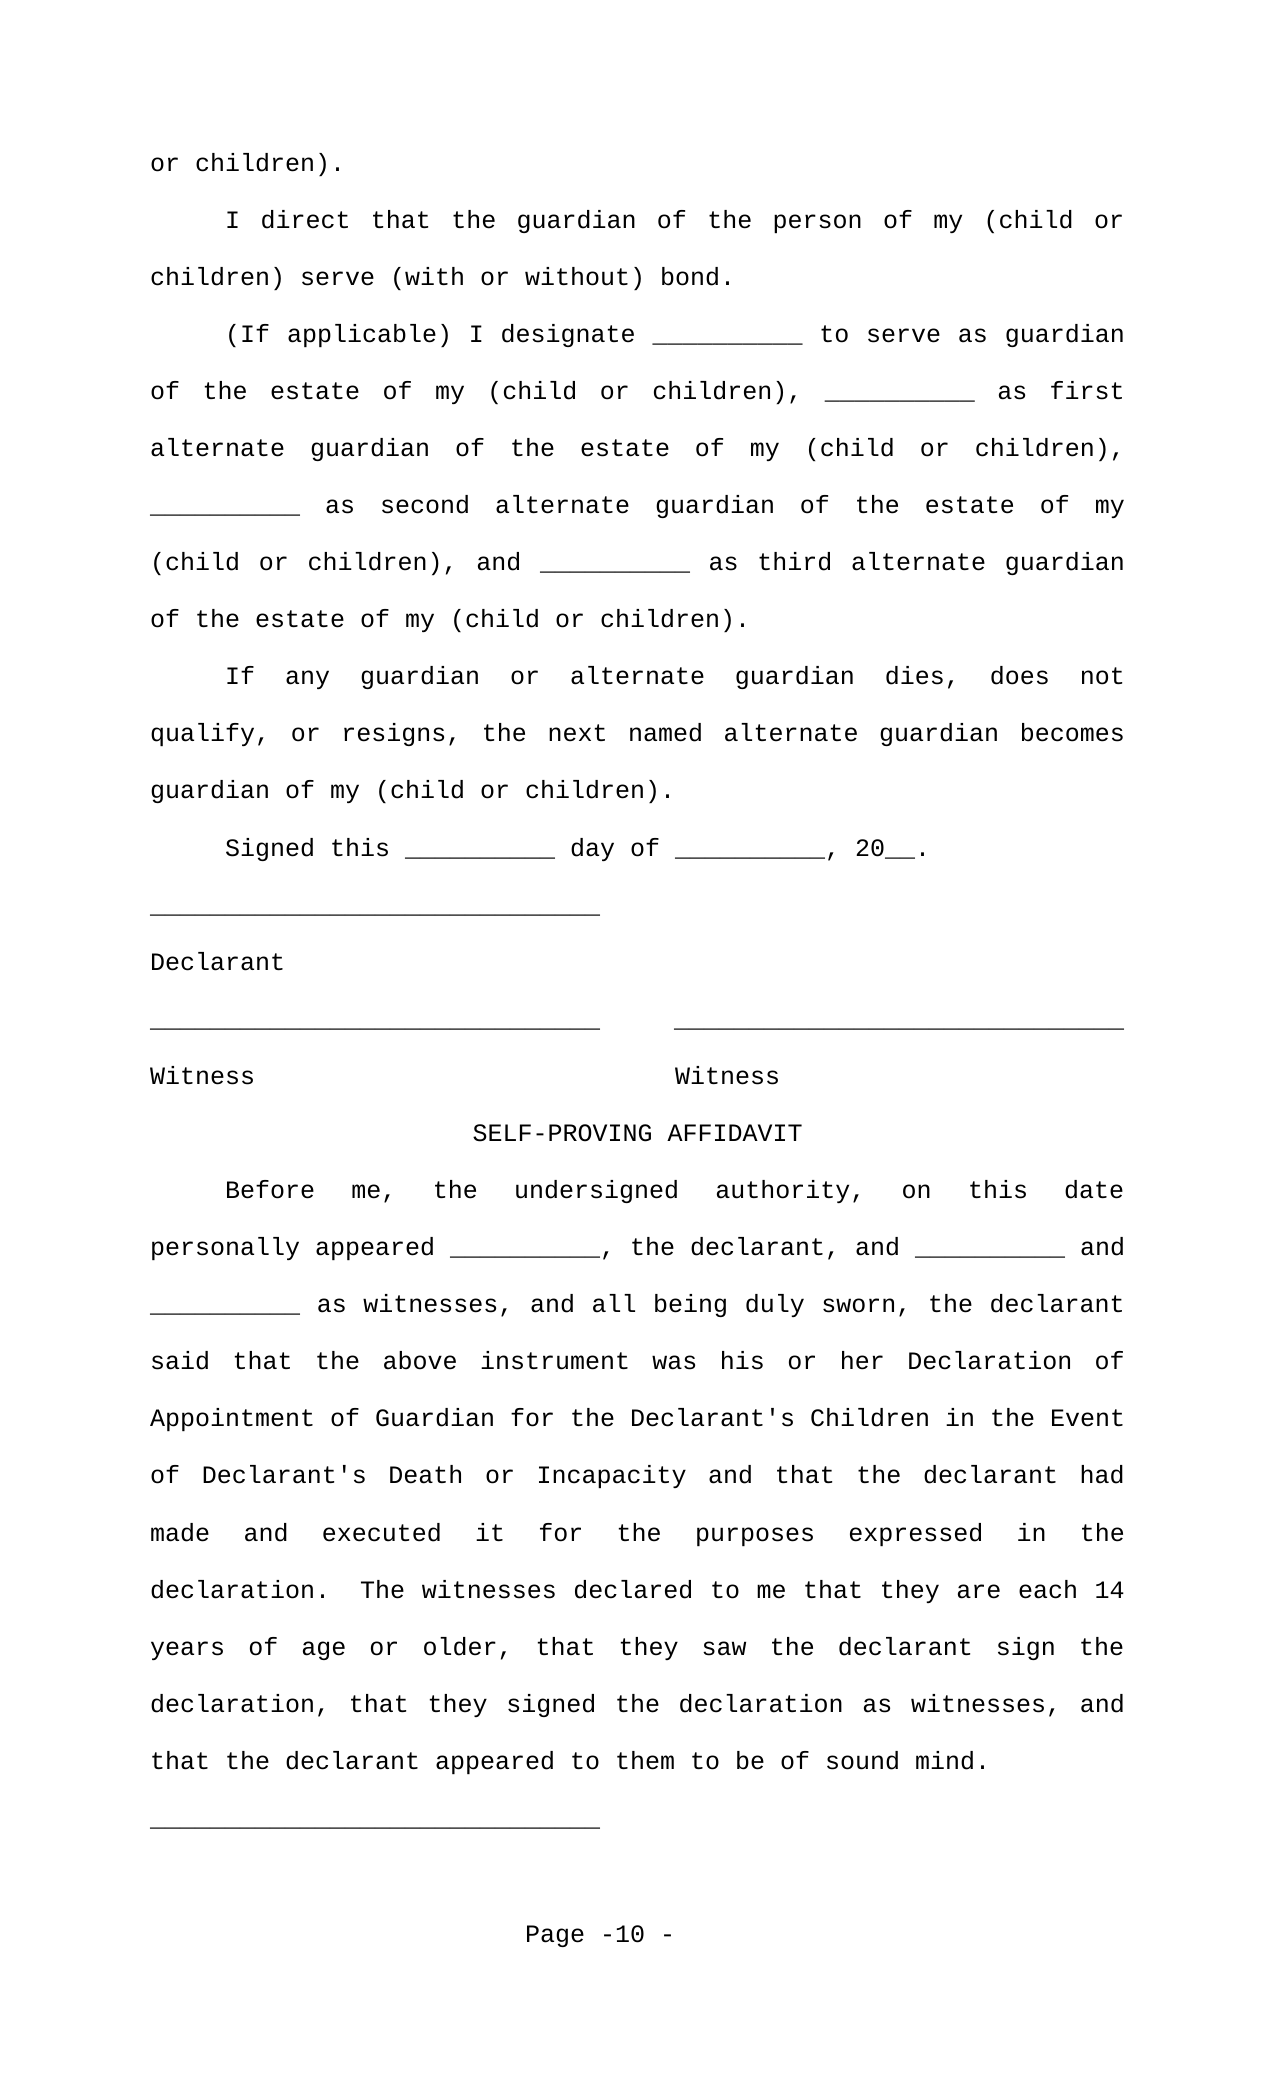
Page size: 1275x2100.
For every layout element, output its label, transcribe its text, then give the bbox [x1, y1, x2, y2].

text SELF-PROVING AFFIDAVIT [150, 1120, 1125, 1149]
text Before me, the undersigned authority, on this date personally appeared __________, the declarant, and __________ and __________ as witnesses, and all being duly sworn, the declarant said that the above instrument was his or her Declaration of Appointment of Guardian for the Declarant's Children in the Event of Declarant's Death or Incapacity and that the declarant had made and executed it for the purposes expressed in the declaration. The witnesses declared to me that they are each 14 years of age or older, that they saw the declarant sign the declaration, that they signed the declaration as witnesses, and that the declarant appeared to them to be of sound mind. [150, 1177, 1125, 1777]
text I direct that the guardian of the person of my (child or children) serve (with or without) bond. [150, 207, 1125, 293]
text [150, 150, 1125, 178]
text ______________________________ [150, 1805, 1125, 1834]
text Declarant [150, 949, 1125, 978]
text If any guardian or alternate guardian dies, does not qualify, or resigns, the next named alternate guardian becomes guardian of my (child or children). [150, 664, 1125, 806]
text (If applicable) I designate __________ to serve as guardian of the estate of my (child or children), __________ as first alternate guardian of the estate of my (child or children), __________ as second alternate guardian of the estate of my (child or children), and __________ as third alternate guardian of the estate of my (child or children). [150, 321, 1125, 635]
text Witness Witness [150, 1063, 1125, 1092]
text ______________________________ [150, 892, 1125, 921]
text Signed this __________ day of __________, 20__. [150, 835, 1125, 863]
text ______________________________ ______________________________ [150, 1006, 1125, 1035]
